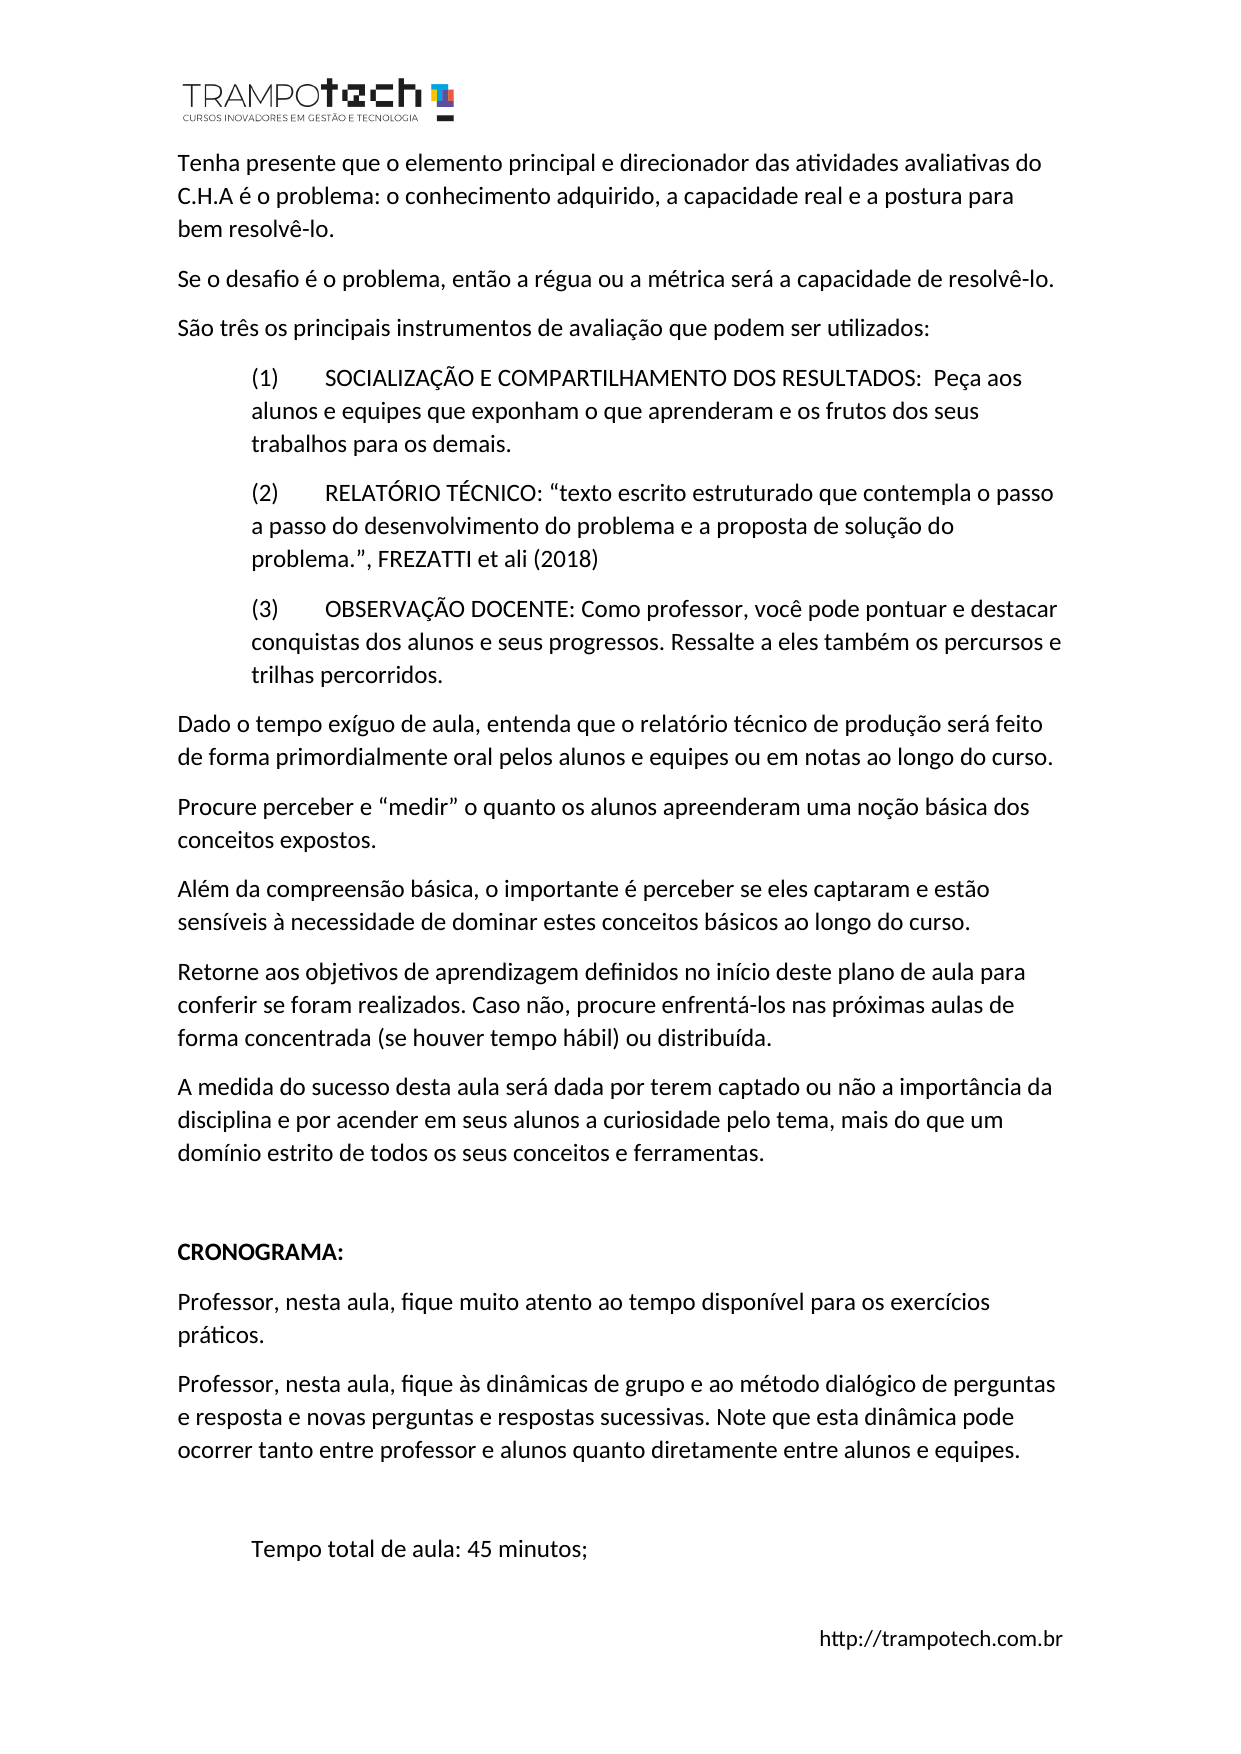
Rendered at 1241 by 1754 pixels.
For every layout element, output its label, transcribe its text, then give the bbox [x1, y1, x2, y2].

text Professor, nesta aula, fique muito atento ao tempo disponível para os exercícios práticos. [177, 1286, 1063, 1349]
text Tempo total de aula: 45 minutos; [251, 1533, 1063, 1564]
text Professor, nesta aula, fique às dinâmicas de grupo e ao método dialógico de perguntas e resposta e novas perguntas e respostas sucessivas. Note que esta dinâmica pode ocorrer tanto entre professor e alunos quanto diretamente entre alunos e equipes. [177, 1368, 1063, 1465]
text Dado o tempo exíguo de aula, entenda que o relatório técnico de produção será feito de forma primordialmente oral pelos alunos e equipes ou em notas ao longo do curso. [177, 708, 1063, 772]
text (3) OBSERVAÇÃO DOCENTE: Como professor, você pode pontuar e destacar conquistas dos alunos e seus progressos. Ressalte a eles também os percursos e trilhas percorridos. [251, 593, 1063, 689]
text (1) SOCIALIZAÇÃO E COMPARTILHAMENTO DOS RESULTADOS: Peça aos alunos e equipes que exponham o que aprenderam e os frutos dos seus trabalhos para os demais. [251, 362, 1063, 458]
text Retorne aos objetivos de aprendizagem definidos no início deste plano de aula para conferir se foram realizados. Caso não, procure enfrentá-los nas próximas aulas de forma concentrada (se houver tempo hábil) ou distribuída. [177, 956, 1063, 1052]
picture [177, 73, 460, 128]
text Além da compreensão básica, o importante é perceber se eles captaram e estão sensíveis à necessidade de dominar estes conceitos básicos ao longo do curso. [177, 873, 1063, 937]
text CRONOGRAMA: [177, 1236, 1063, 1267]
text A medida do sucesso desta aula será dada por terem captado ou não a importância da disciplina e por acender em seus alunos a curiosidade pelo tema, mais do que um domínio estrito de todos os seus conceitos e ferramentas. [177, 1071, 1063, 1168]
text Tenha presente que o elemento principal e direcionador das atividades avaliativas do C.H.A é o problema: o conhecimento adquirido, a capacidade real e a postura para bem resolvê-lo. [177, 148, 1063, 244]
text São três os principais instrumentos de avaliação que podem ser utilizados: [177, 313, 1063, 343]
text (2) RELATÓRIO TÉCNICO: “texto escrito estruturado que contempla o passo a passo do desenvolvimento do problema e a proposta de solução do problema.”, FREZATTI et ali (2018) [251, 478, 1063, 574]
text Procure perceber e “medir” o quanto os alunos apreenderam uma noção básica dos conceitos expostos. [177, 791, 1063, 854]
text Se o desafio é o problema, então a régua ou a métrica será a capacidade de resolvê-lo. [177, 263, 1063, 293]
